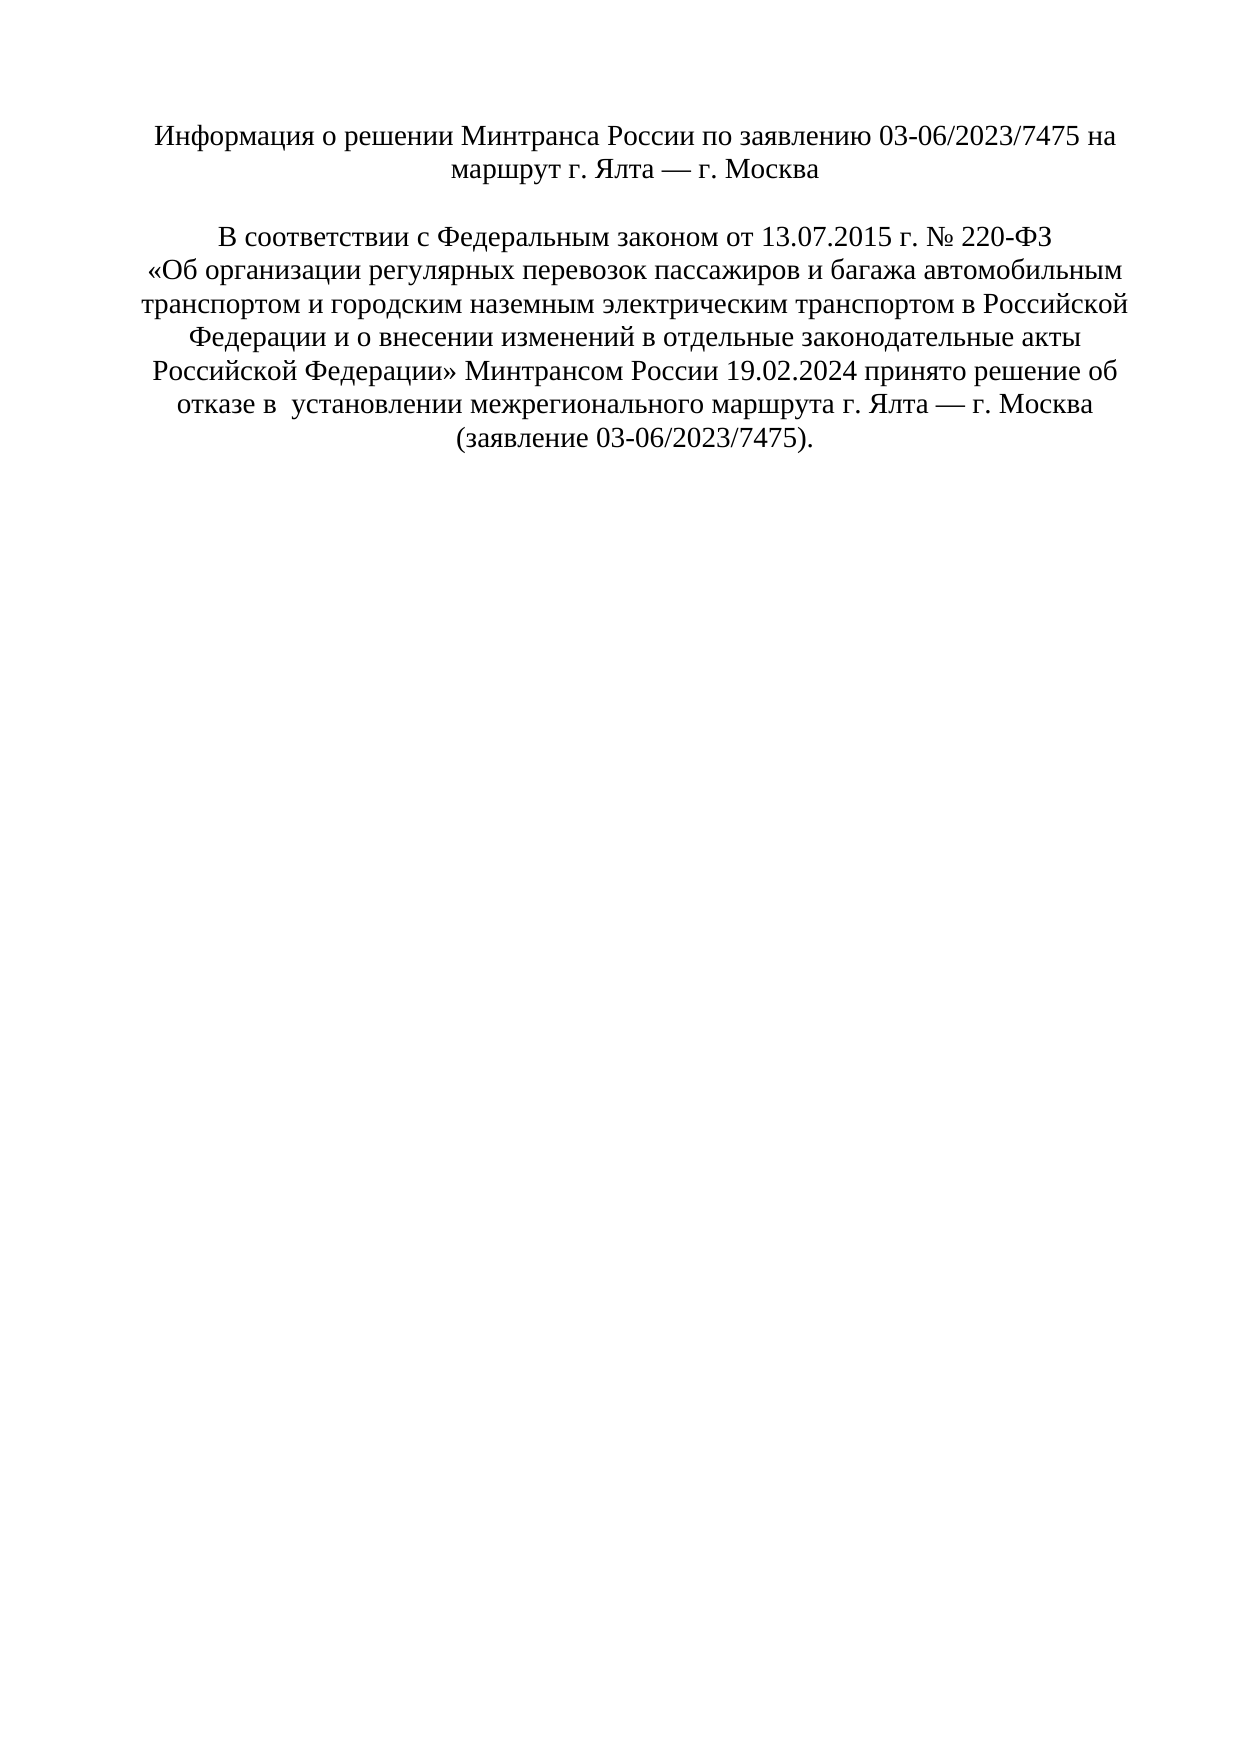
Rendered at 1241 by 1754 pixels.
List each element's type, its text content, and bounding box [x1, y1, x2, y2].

text В соответствии с Федеральным законом от 13.07.2015 г. № 220-ФЗ «Об организации регулярных перевозок пассажиров и багажа автомобильным транспортом и городским наземным электрическим транспортом в Российской Федерации и о внесении изменений в отдельные законодательные акты Российской Федерации» Минтрансом России 19.02.2024 принято решение об отказе в установлении межрегионального маршрута г. Ялта — г. Москва (заявление 03-06/2023/7475). [118, 219, 1152, 453]
text Информация о решении Минтранса России по заявлению 03-06/2023/7475 на маршрут г. Ялта — г. Москва [118, 118, 1152, 185]
